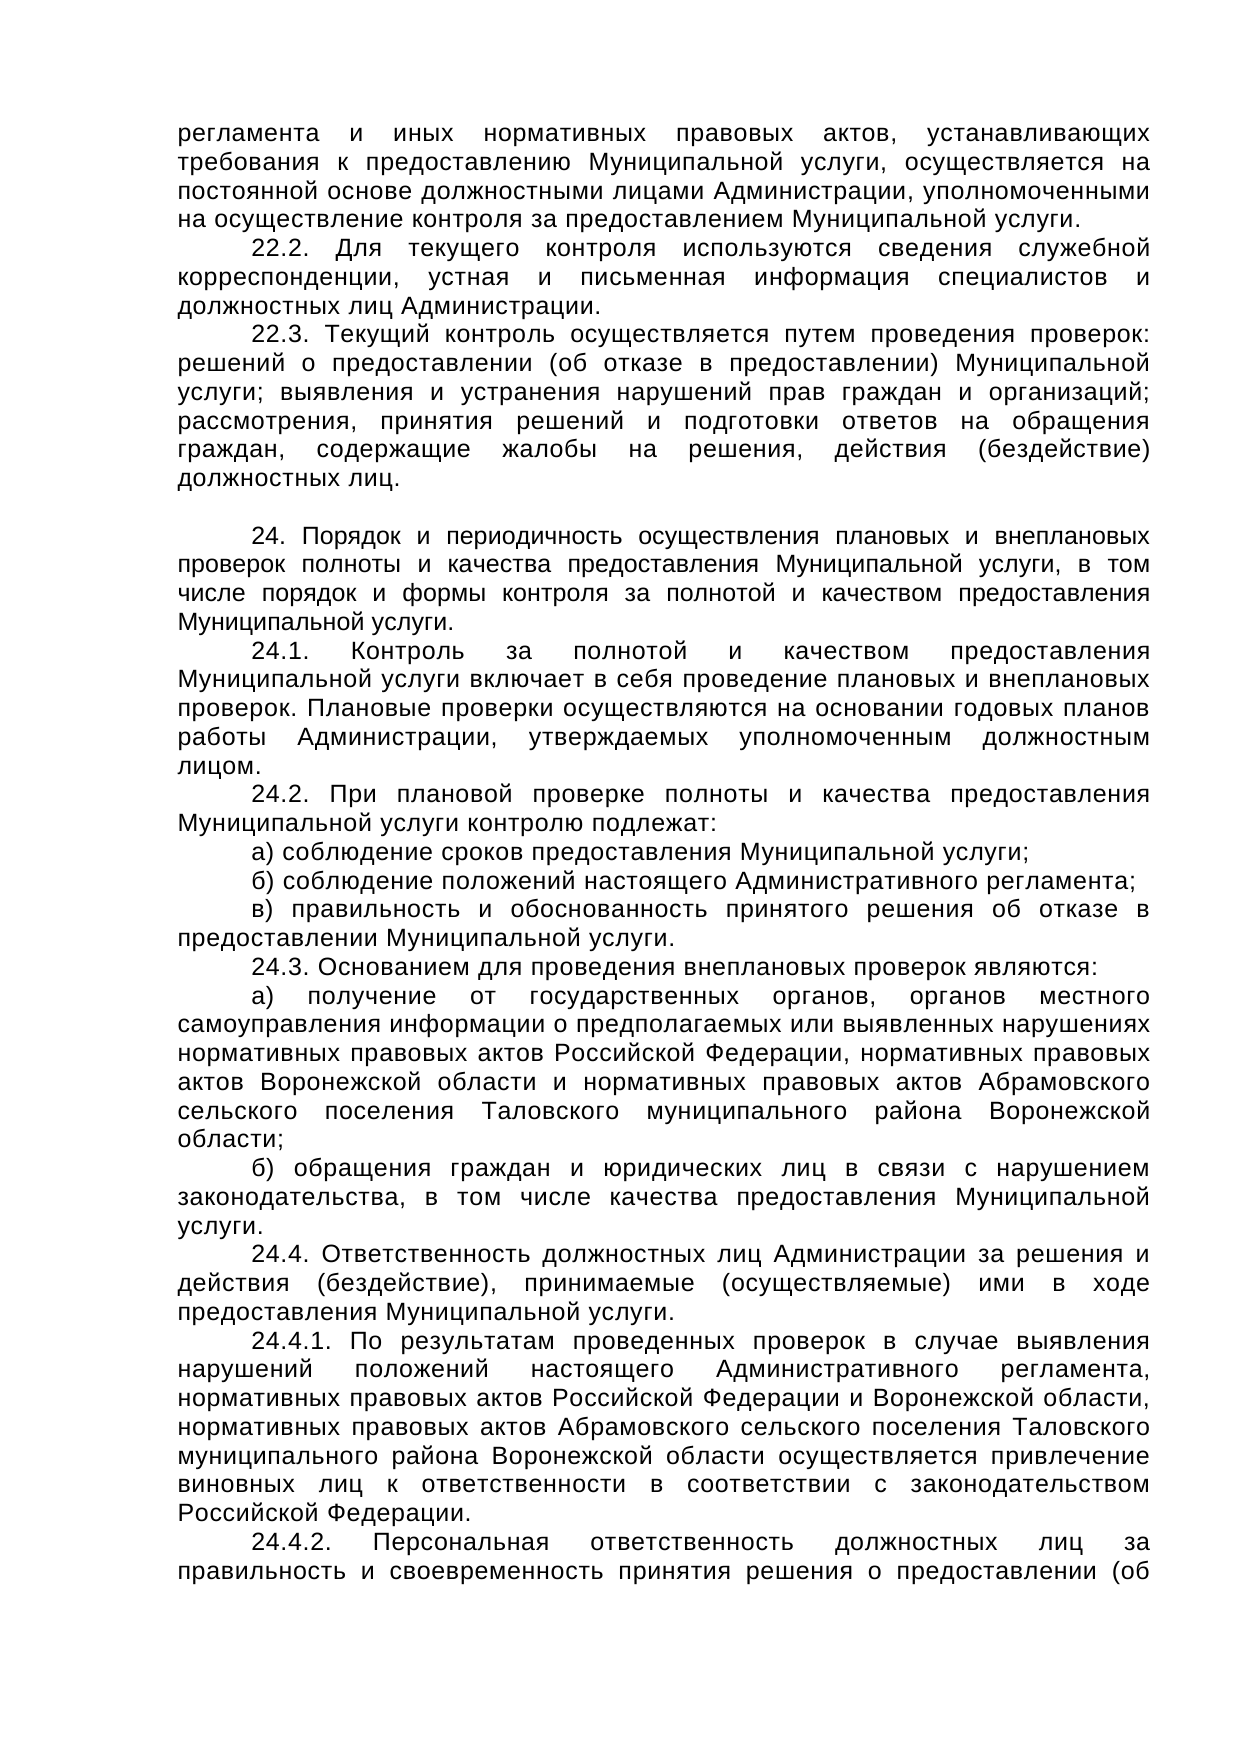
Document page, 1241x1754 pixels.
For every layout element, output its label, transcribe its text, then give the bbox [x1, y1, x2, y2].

text в) правильность и обоснованность принятого решения об отказе в предоставлении Муниципальной услуги. [177, 894, 1152, 952]
text 24.2. При плановой проверке полноты и качества предоставления Муниципальной услуги контролю подлежат: [177, 779, 1152, 837]
text 24.1. Контроль за полнотой и качеством предоставления Муниципальной услуги включает в себя проведение плановых и внеплановых проверок. Плановые проверки осуществляются на основании годовых планов работы Администрации, утверждаемых уполномоченным должностным лицом. [177, 636, 1152, 779]
text 24.4. Ответственность должностных лиц Администрации за решения и действия (бездействие), принимаемые (осуществляемые) ими в ходе предоставления Муниципальной услуги. [177, 1239, 1152, 1326]
text б) обращения граждан и юридических лиц в связи с нарушением законодательства, в том числе качества предоставления Муниципальной услуги. [177, 1153, 1152, 1239]
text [177, 1527, 1152, 1584]
text 22.3. Текущий контроль осуществляется путем проведения проверок: решений о предоставлении (об отказе в предоставлении) Муниципальной услуги; выявления и устранения нарушений прав граждан и организаций; рассмотрения, принятия решений и подготовки ответов на обращения граждан, содержащие жалобы на решения, действия (бездействие) должностных лиц. [177, 319, 1152, 492]
text а) соблюдение сроков предоставления Муниципальной услуги; [177, 837, 1152, 866]
text 24.4.1. По результатам проведенных проверок в случае выявления нарушений положений настоящего Административного регламента, нормативных правовых актов Российской Федерации и Воронежской области, нормативных правовых актов Абрамовского сельского поселения Таловского муниципального района Воронежской области осуществляется привлечение виновных лиц к ответственности в соответствии с законодательством Российской Федерации. [177, 1326, 1152, 1527]
text а) получение от государственных органов, органов местного самоуправления информации о предполагаемых или выявленных нарушениях нормативных правовых актов Российской Федерации, нормативных правовых актов Воронежской области и нормативных правовых актов Абрамовского сельского поселения Таловского муниципального района Воронежской области; [177, 981, 1152, 1153]
text б) соблюдение положений настоящего Административного регламента; [177, 866, 1152, 894]
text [177, 118, 1152, 233]
text 24. Порядок и периодичность осуществления плановых и внеплановых проверок полноты и качества предоставления Муниципальной услуги, в том числе порядок и формы контроля за полнотой и качеством предоставления Муниципальной услуги. [177, 521, 1152, 636]
text 22.2. Для текущего контроля используются сведения служебной корреспонденции, устная и письменная информация специалистов и должностных лиц Администрации. [177, 233, 1152, 319]
text 24.3. Основанием для проведения внеплановых проверок являются: [177, 952, 1152, 981]
